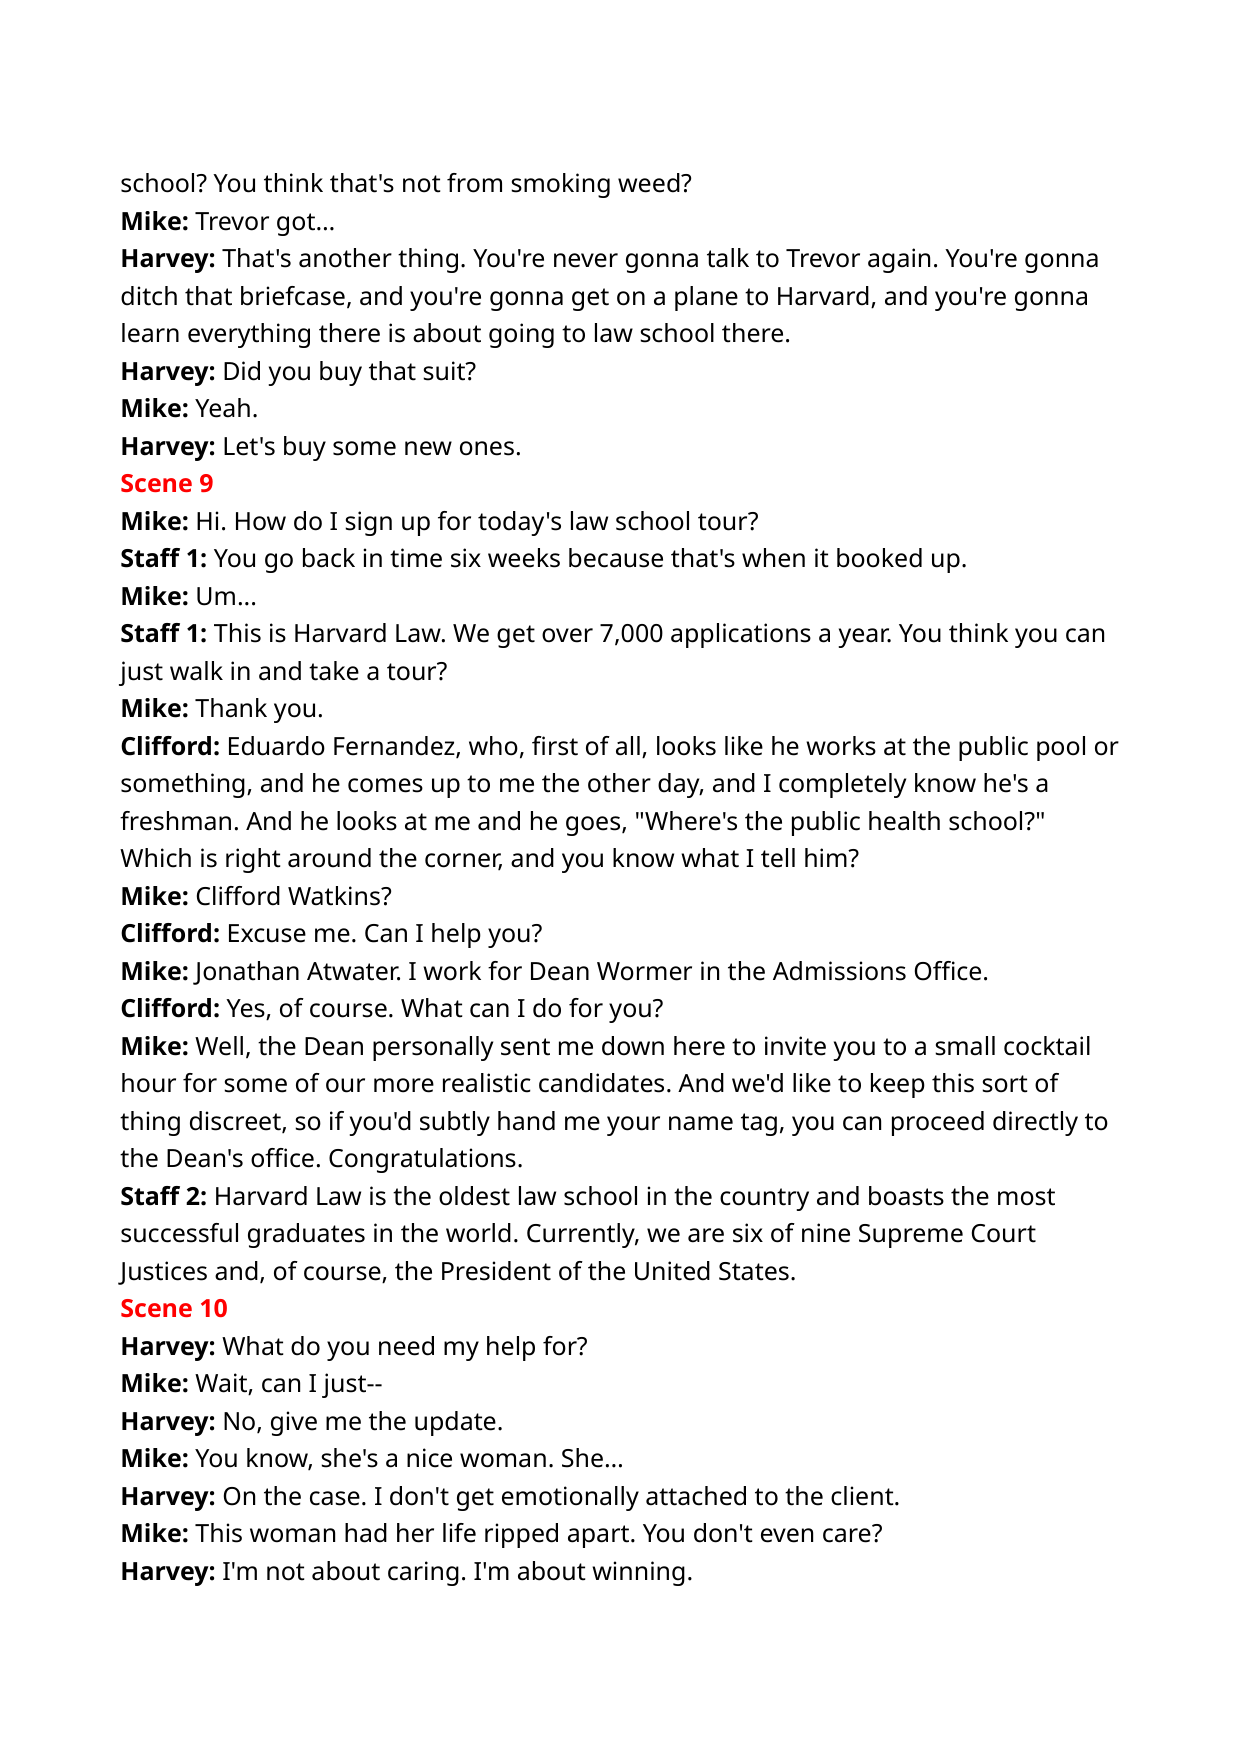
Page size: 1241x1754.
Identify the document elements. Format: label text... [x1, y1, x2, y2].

text Mike: Um... [120, 577, 1120, 614]
text Mike: Jonathan Atwater. I work for Dean Wormer in the Admissions Office. [120, 952, 1120, 989]
text Mike: Well, the Dean personally sent me down here to invite you to a small cocktail hour for some of our more realistic candidates. And we'd like to keep this sort of thing discreet, so if you'd subtly hand me your name tag, you can proceed directly to the Dean's office. Congratulations. [120, 1027, 1120, 1177]
text Harvey: Did you buy that suit? [120, 352, 1120, 389]
text Staff 2: Harvard Law is the oldest law school in the country and boasts the most successful graduates in the world. Currently, we are six of nine Supreme Court Justices and, of course, the President of the United States. [120, 1177, 1120, 1289]
text Harvey: No, give me the update. [120, 1402, 1120, 1439]
text Mike: Trevor got… [120, 202, 1120, 239]
text Clifford: Excuse me. Can I help you? [120, 914, 1120, 952]
text Harvey: What do you need my help for? [120, 1327, 1120, 1364]
text Mike: Hi. How do I sign up for today's law school tour? [120, 502, 1120, 539]
text Mike: Clifford Watkins? [120, 877, 1120, 914]
text Scene 10 [120, 1289, 1120, 1327]
text Mike: Wait, can I just-- [120, 1364, 1120, 1402]
text Harvey: Let's buy some new ones. [120, 427, 1120, 464]
text Mike: Yeah. [120, 389, 1120, 427]
text Staff 1: This is Harvard Law. We get over 7,000 applications a year. You think you can just walk in and take a tour? [120, 614, 1120, 689]
text Mike: This woman had her life ripped apart. You don't even care? [120, 1514, 1120, 1552]
text Harvey: On the case. I don't get emotionally attached to the client. [120, 1477, 1120, 1514]
text Staff 1: You go back in time six weeks because that's when it booked up. [120, 539, 1120, 577]
text Harvey: That's another thing. You're never gonna talk to Trevor again. You're gonna ditch that briefcase, and you're gonna get on a plane to Harvard, and you're gonna learn everything there is about going to law school there. [120, 239, 1120, 352]
text Mike: Thank you. [120, 689, 1120, 727]
text Harvey: I'm not about caring. I'm about winning. [120, 1552, 1120, 1589]
text Clifford: Eduardo Fernandez, who, first of all, looks like he works at the public pool or something, and he comes up to me the other day, and I completely know he's a freshman. And he looks at me and he goes, "Where's the public health school?" Which is right around the corner, and you know what I tell him? [120, 727, 1120, 877]
text Scene 9 [120, 464, 1120, 502]
text Clifford: Yes, of course. What can I do for you? [120, 989, 1120, 1027]
text Mike: You know, she's a nice woman. She… [120, 1439, 1120, 1477]
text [120, 164, 1120, 202]
